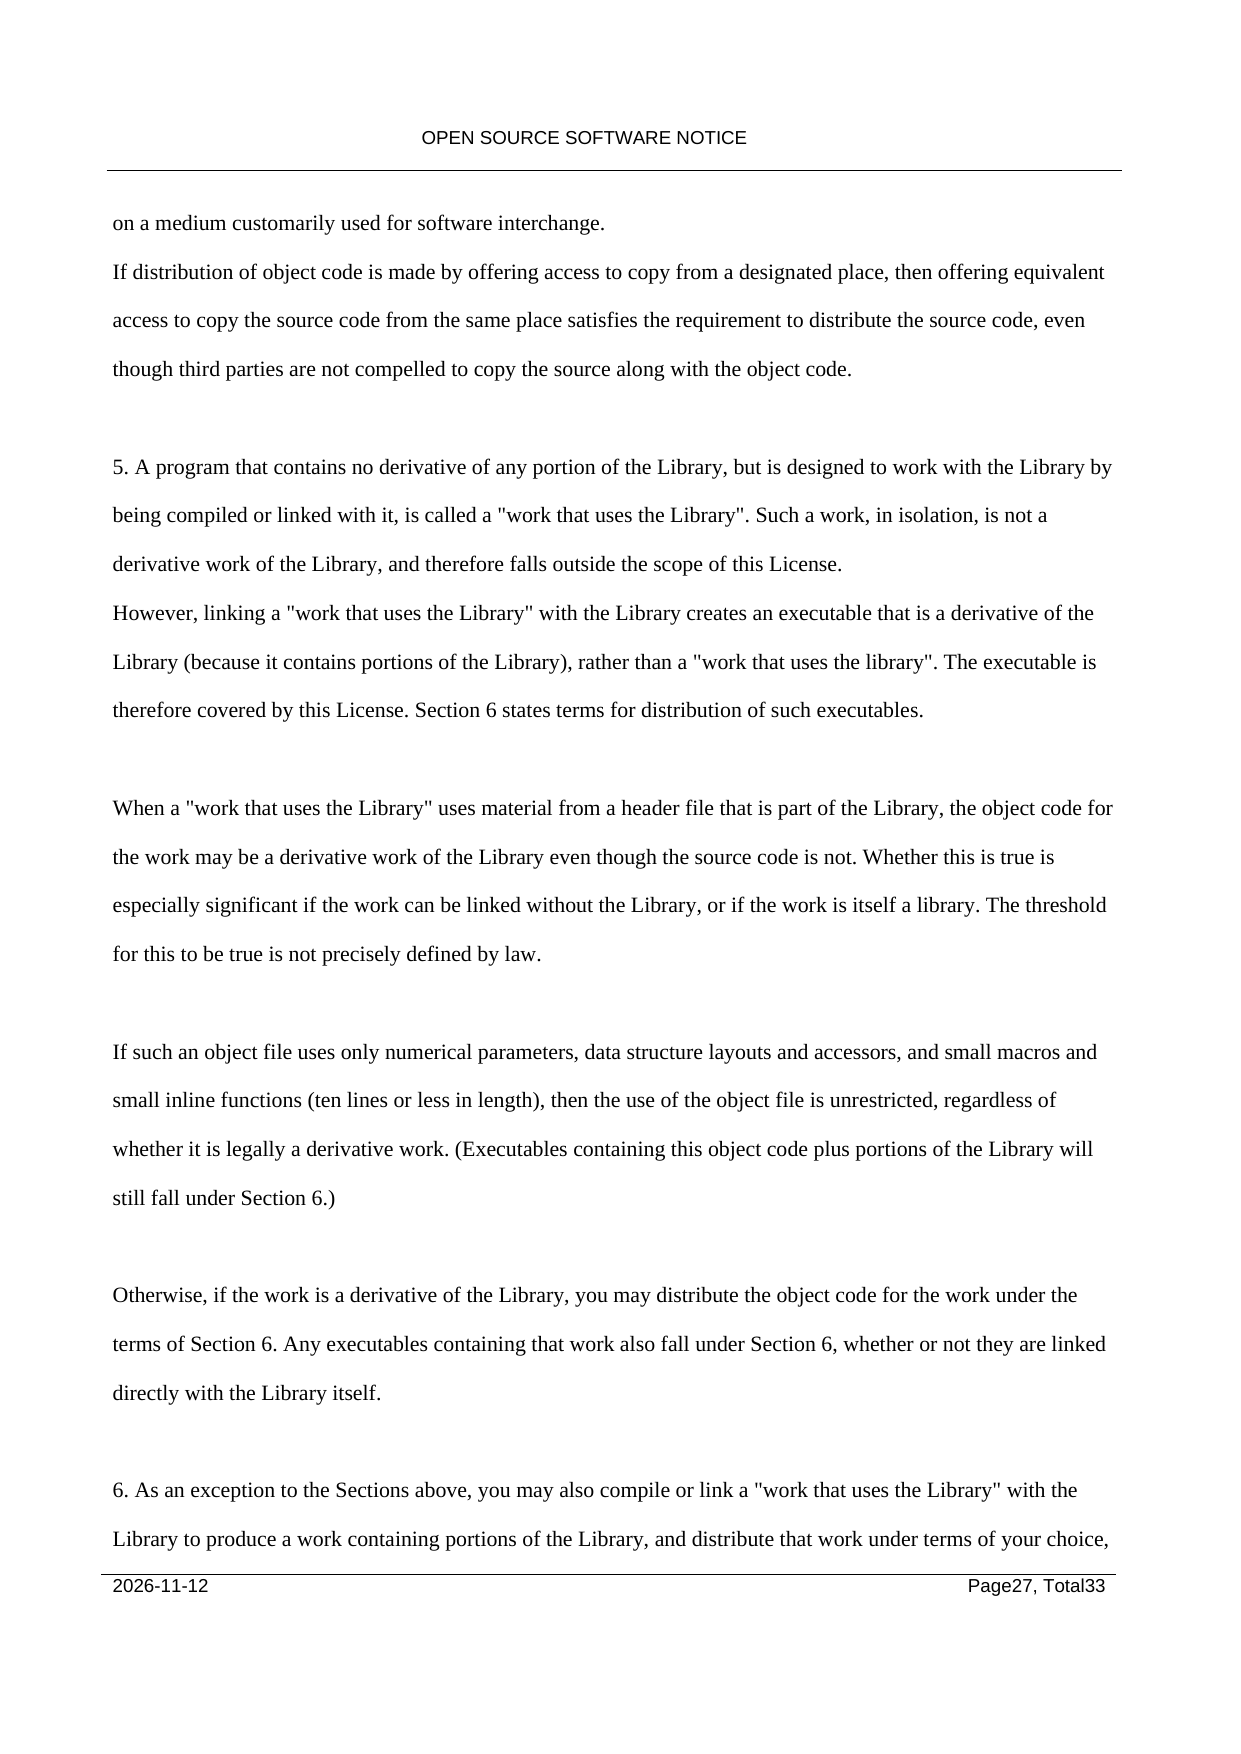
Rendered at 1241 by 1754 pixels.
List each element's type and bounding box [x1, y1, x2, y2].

text [112, 206, 1128, 1555]
